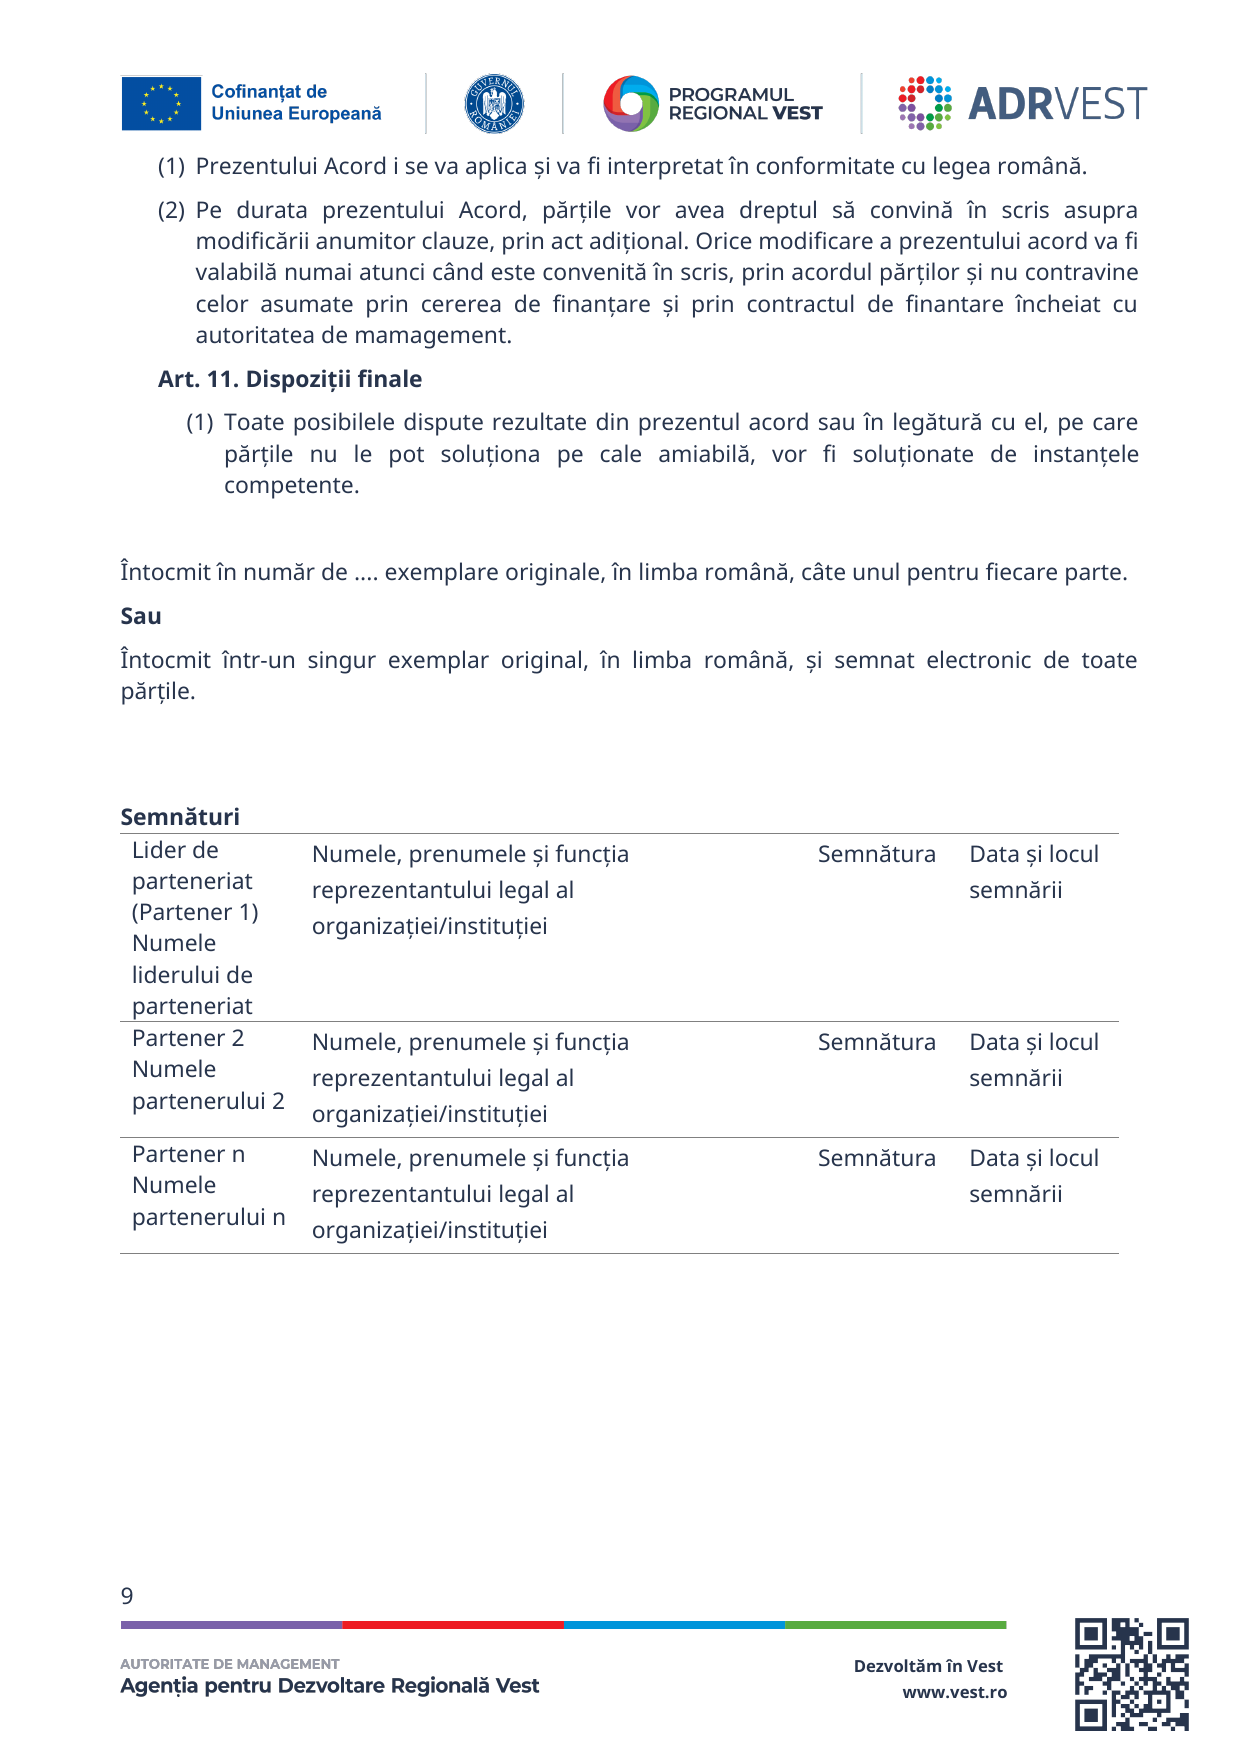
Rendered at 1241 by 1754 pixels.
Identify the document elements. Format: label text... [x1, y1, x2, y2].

table_cell Numele, prenumele şi funcţia reprezentantului legal al organizaţiei/instituției [300, 1022, 807, 1137]
table_header Lider de parteneriat (Partener 1) Numele liderului de parteneriat [120, 834, 300, 1021]
subtitle Dispoziţii finale [158, 362, 1139, 394]
table_cell Semnătura [807, 1138, 958, 1253]
table_header Numele, prenumele şi funcţia reprezentantului legal al organizaţiei/instituției [300, 834, 807, 1021]
picture [786, 1609, 1198, 1740]
picture [120, 73, 1148, 134]
table_header Semnătura [807, 834, 958, 1021]
table_cell Numele, prenumele şi funcţia reprezentantului legal al organizaţiei/instituției [300, 1138, 807, 1253]
subtitle Întocmit într-un singur exemplar original, în limba română, și semnat electronic de toate părțile. [120, 644, 1139, 706]
subtitle Prezentului Acord i se va aplica şi va fi interpretat în conformitate cu legea română. [158, 150, 1139, 181]
subtitle Toate posibilele dispute rezultate din prezentul acord sau în legătură cu el, pe care părţile nu le pot soluţiona pe cale amiabilă, vor fi soluţionate de instanţele competente. [186, 406, 1139, 500]
table_cell Data şi locul semnării [958, 1138, 1119, 1253]
subtitle Pe durata prezentului Acord, părţile vor avea dreptul să convină în scris asupra modificării anumitor clauze, prin act adiţional. Orice modificare a prezentului acord va fi valabilă numai atunci când este convenită în scris, prin acordul părţilor și nu contravine celor asumate prin cererea de finanțare și prin contractul de finantare încheiat cu autoritatea de mamagement. [158, 194, 1139, 350]
table_cell Data şi locul semnării [958, 1022, 1119, 1137]
table_cell Partener n Numele partenerului n [120, 1138, 300, 1253]
table_header Data şi locul semnării [958, 834, 1119, 1021]
table_cell Partener 2 Numele partenerului 2 [120, 1022, 300, 1137]
picture [61, 1621, 563, 1629]
subtitle Sau [120, 600, 1139, 631]
text Semnături [120, 801, 1139, 833]
subtitle Întocmit în număr de .... exemplare originale, în limba română, câte unul pentru fiecare parte. [120, 556, 1139, 587]
table_cell Semnătura [807, 1022, 958, 1137]
